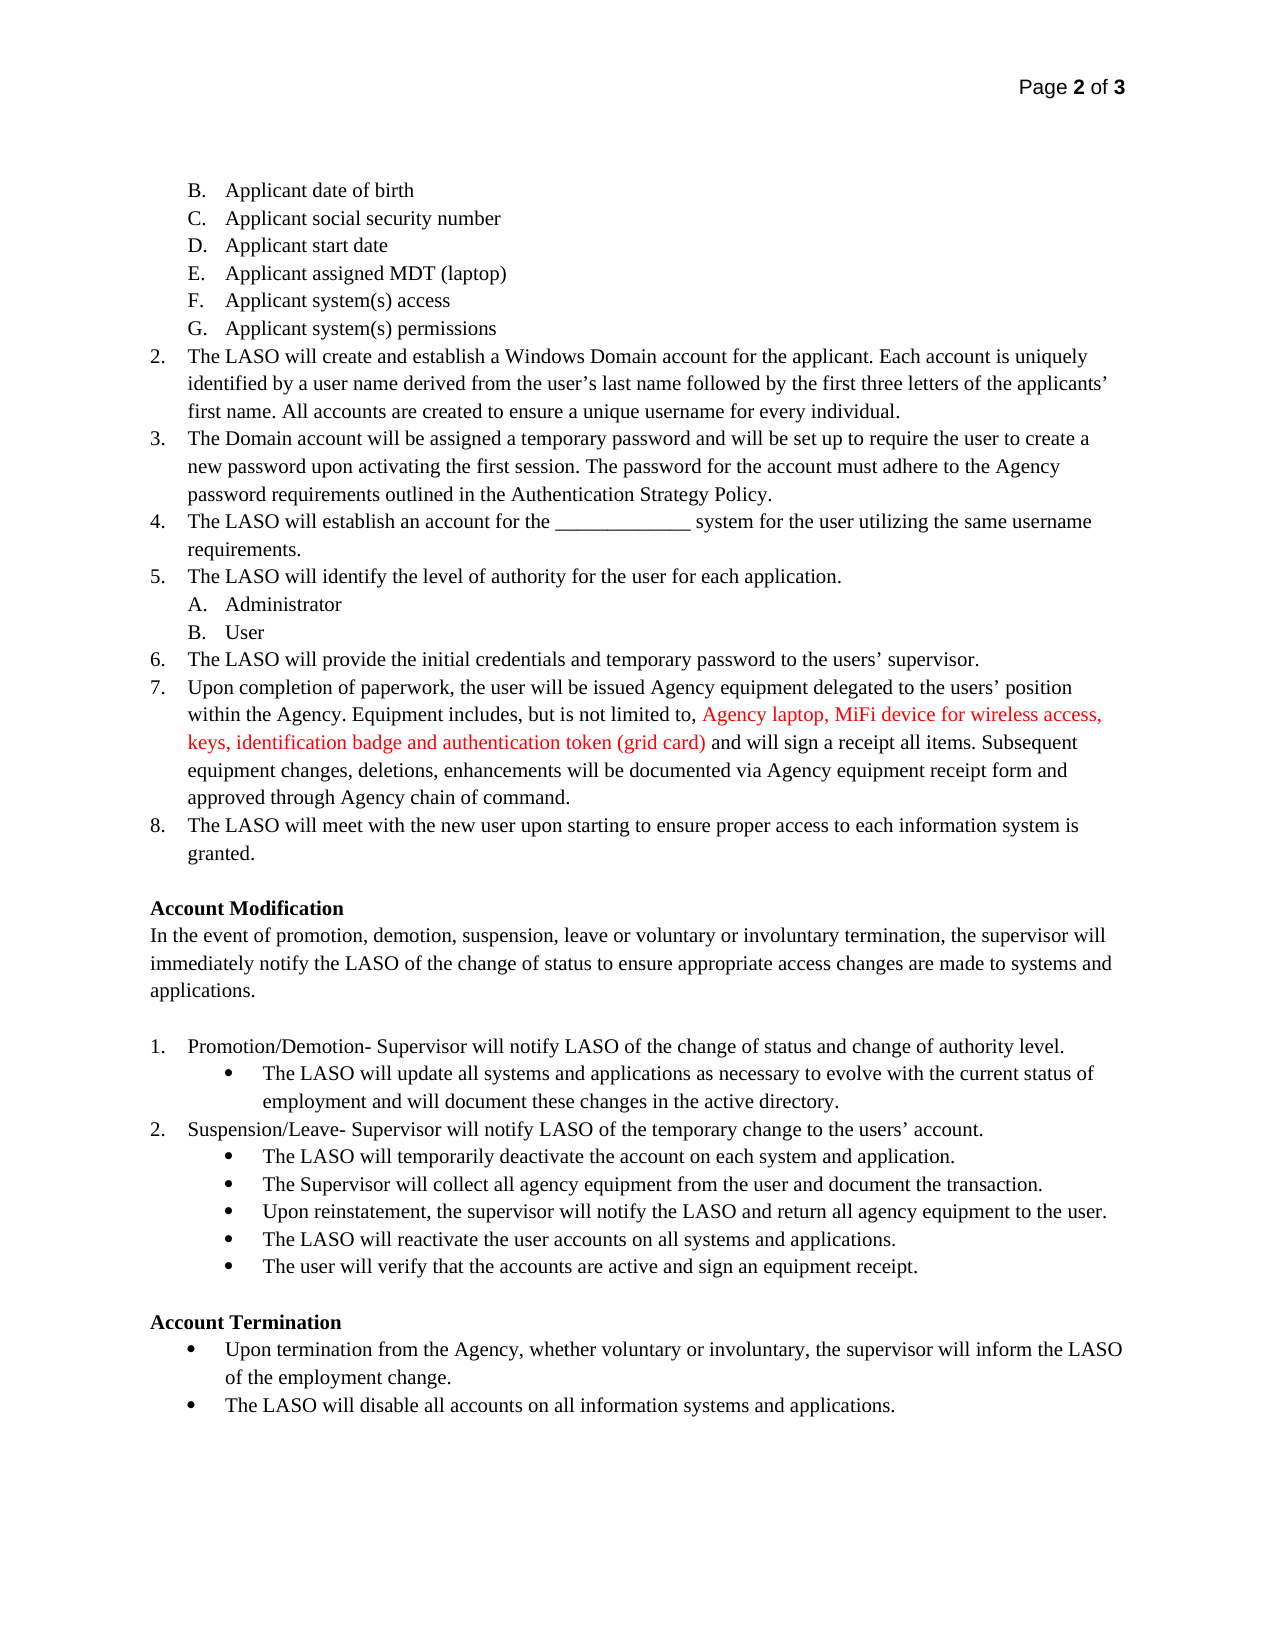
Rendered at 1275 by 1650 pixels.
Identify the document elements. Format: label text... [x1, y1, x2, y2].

list Upon termination from the Agency, whether voluntary or involuntary, the supervisor will inform the LASO of the employment change. [187, 1337, 1125, 1389]
list The LASO will identify the level of authority for the user for each application. [150, 564, 1125, 588]
list Promotion/Demotion- Supervisor will notify LASO of the change of status and change of authority level. [150, 1034, 1125, 1058]
list Applicant social security number [187, 206, 1125, 229]
list Applicant start date [187, 233, 1125, 257]
list The LASO will provide the initial credentials and temporary password to the users’ supervisor. [150, 647, 1125, 671]
list The LASO will meet with the new user upon starting to ensure proper access to each information system is granted. [150, 813, 1125, 864]
list The Supervisor will collect all agency equipment from the user and document the transaction. [225, 1172, 1125, 1196]
list Upon completion of paperwork, the user will be issued Agency equipment delegated to the users’ position within the Agency. Equipment includes, but is not limited to, Agency laptop, MiFi device for wireless access, keys, identification badge and authentication token (grid card) and will sign a receipt all items. Subsequent equipment changes, deletions, enhancements will be documented via Agency equipment receipt form and approved through Agency chain of command. [150, 675, 1125, 809]
list Administrator [187, 592, 1125, 616]
list Applicant system(s) access [187, 288, 1125, 312]
list Account Termination [150, 1310, 1125, 1334]
list Applicant date of birth [187, 178, 1125, 202]
list The LASO will reactivate the user accounts on all systems and applications. [225, 1227, 1125, 1251]
list Suspension/Leave- Supervisor will notify LASO of the temporary change to the users’ account. [150, 1116, 1125, 1141]
list Applicant system(s) permissions [187, 316, 1125, 340]
list The LASO will update all systems and applications as necessary to evolve with the current status of employment and will document these changes in the active directory. [225, 1061, 1125, 1113]
list In the event of promotion, demotion, suspension, leave or voluntary or involuntary termination, the supervisor will immediately notify the LASO of the change of status to ensure appropriate access changes are made to systems and applications. [150, 923, 1125, 1002]
list The LASO will establish an account for the _____________ system for the user utilizing the same username requirements. [150, 509, 1125, 561]
list Upon reinstatement, the supervisor will notify the LASO and return all agency equipment to the user. [225, 1199, 1125, 1223]
list The user will verify that the accounts are active and sign an equipment receipt. [225, 1254, 1125, 1278]
list The Domain account will be assigned a temporary password and will be set up to require the user to create a new password upon activating the first session. The password for the account must adhere to the Agency password requirements outlined in the Authentication Strategy Policy. [150, 426, 1125, 506]
list The LASO will disable all accounts on all information systems and applications. [187, 1392, 1125, 1417]
list Account Modification [150, 896, 1125, 920]
list The LASO will temporarily deactivate the account on each system and application. [225, 1144, 1125, 1168]
list User [187, 619, 1125, 644]
list Applicant assigned MDT (laptop) [187, 261, 1125, 285]
list The LASO will create and establish a Windows Domain account for the applicant. Each account is uniquely identified by a user name derived from the user’s last name followed by the first three letters of the applicants’ first name. All accounts are created to ensure a unique username for every individual. [150, 343, 1125, 423]
